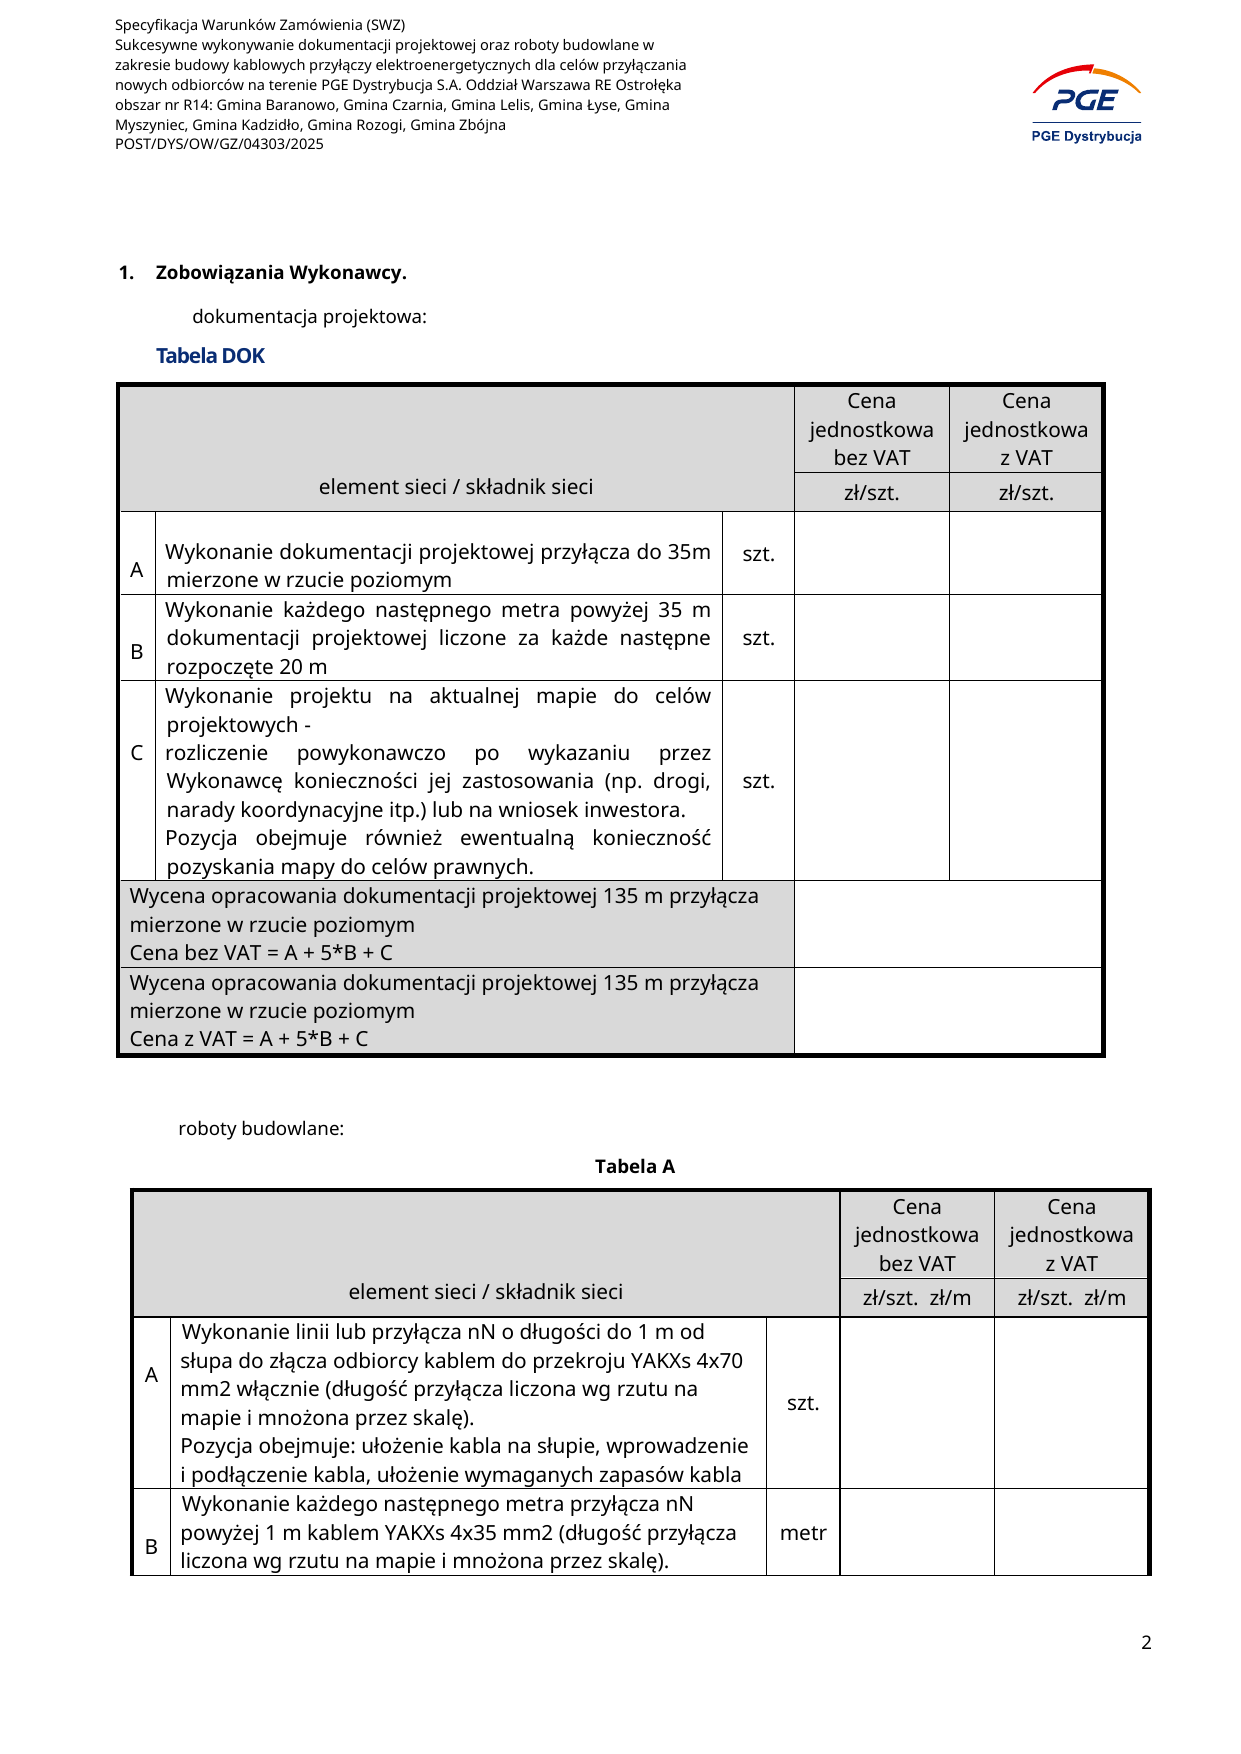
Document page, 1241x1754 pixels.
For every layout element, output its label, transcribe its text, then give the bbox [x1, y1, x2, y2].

table_header Cena jednostkowa bez VAT [795, 387, 949, 472]
table_cell [841, 1489, 994, 1574]
table_cell zł/szt. [795, 473, 949, 511]
table_cell A [134, 1318, 170, 1488]
table_header Cena jednostkowa z VAT [995, 1192, 1147, 1277]
table_cell B [134, 1489, 170, 1574]
title Tabela DOK [156, 341, 1152, 369]
table_cell szt. [723, 512, 794, 594]
table_cell [995, 1489, 1147, 1574]
table_cell [795, 595, 949, 680]
table_cell Wycena opracowania dokumentacji projektowej 135 m przyłącza mierzone w rzucie poziomym Cena z VAT = A + 5*B + C [120, 968, 794, 1053]
table_cell zł/szt. zł/m [995, 1279, 1147, 1316]
table_cell zł/szt. [950, 473, 1101, 511]
table_header element sieci / składnik sieci [120, 387, 794, 511]
table_cell Wycena opracowania dokumentacji projektowej 135 m przyłącza mierzone w rzucie poziomym Cena bez VAT = A + 5*B + C [120, 881, 794, 967]
table_cell Wykonanie każdego następnego metra powyżej 35 m dokumentacji projektowej liczone za każde następne rozpoczęte 20 m [156, 595, 722, 680]
table_cell metr [767, 1489, 839, 1574]
table_cell [950, 512, 1101, 594]
table_cell Wykonanie dokumentacji projektowej przyłącza do 35m mierzone w rzucie poziomym [156, 512, 722, 594]
table_cell [841, 1318, 994, 1488]
table_cell [995, 1318, 1147, 1488]
table_cell zł/szt. zł/m [841, 1279, 994, 1316]
list Zobowiązania Wykonawcy. [118, 247, 1152, 285]
table_cell C [120, 681, 155, 880]
table_cell B [120, 595, 155, 680]
table_cell [795, 968, 1101, 1053]
table_cell [950, 681, 1101, 880]
table_cell Wykonanie linii lub przyłącza nN o długości do 1 m od słupa do złącza odbiorcy kablem do przekroju YAKXs 4x70 mm2 włącznie (długość przyłącza liczona wg rzutu na mapie i mnożona przez skalę). Pozycja obejmuje: ułożenie kabla na słupie, wprowadzenie i podłączenie kabla, ułożenie wymaganych zapasów kabla [171, 1318, 766, 1488]
table_cell [795, 881, 1101, 967]
table_cell szt. [723, 681, 794, 880]
table_cell szt. [723, 595, 794, 680]
table_cell [795, 512, 949, 594]
table_header Cena jednostkowa z VAT [950, 387, 1101, 472]
text roboty budowlane: [178, 1103, 1152, 1141]
table_cell A [120, 512, 155, 594]
table_header element sieci / składnik sieci [134, 1192, 839, 1316]
table_header Cena jednostkowa bez VAT [841, 1192, 994, 1277]
text Tabela A [118, 1153, 1152, 1179]
table_cell szt. [767, 1318, 839, 1488]
table_cell [950, 595, 1101, 680]
text dokumentacja projektowa: [192, 291, 1152, 328]
table_cell Wykonanie projektu na aktualnej mapie do celów projektowych - rozliczenie powykonawczo po wykazaniu przez Wykonawcę konieczności jej zastosowania (np. drogi, narady koordynacyjne itp.) lub na wniosek inwestora. Pozycja obejmuje również ewentualną konieczność pozyskania mapy do celów prawnych. [156, 681, 722, 880]
table_cell Wykonanie każdego następnego metra przyłącza nN powyżej 1 m kablem YAKXs 4x35 mm2 (długość przyłącza liczona wg rzutu na mapie i mnożona przez skalę). [171, 1489, 766, 1574]
table_cell [795, 681, 949, 880]
